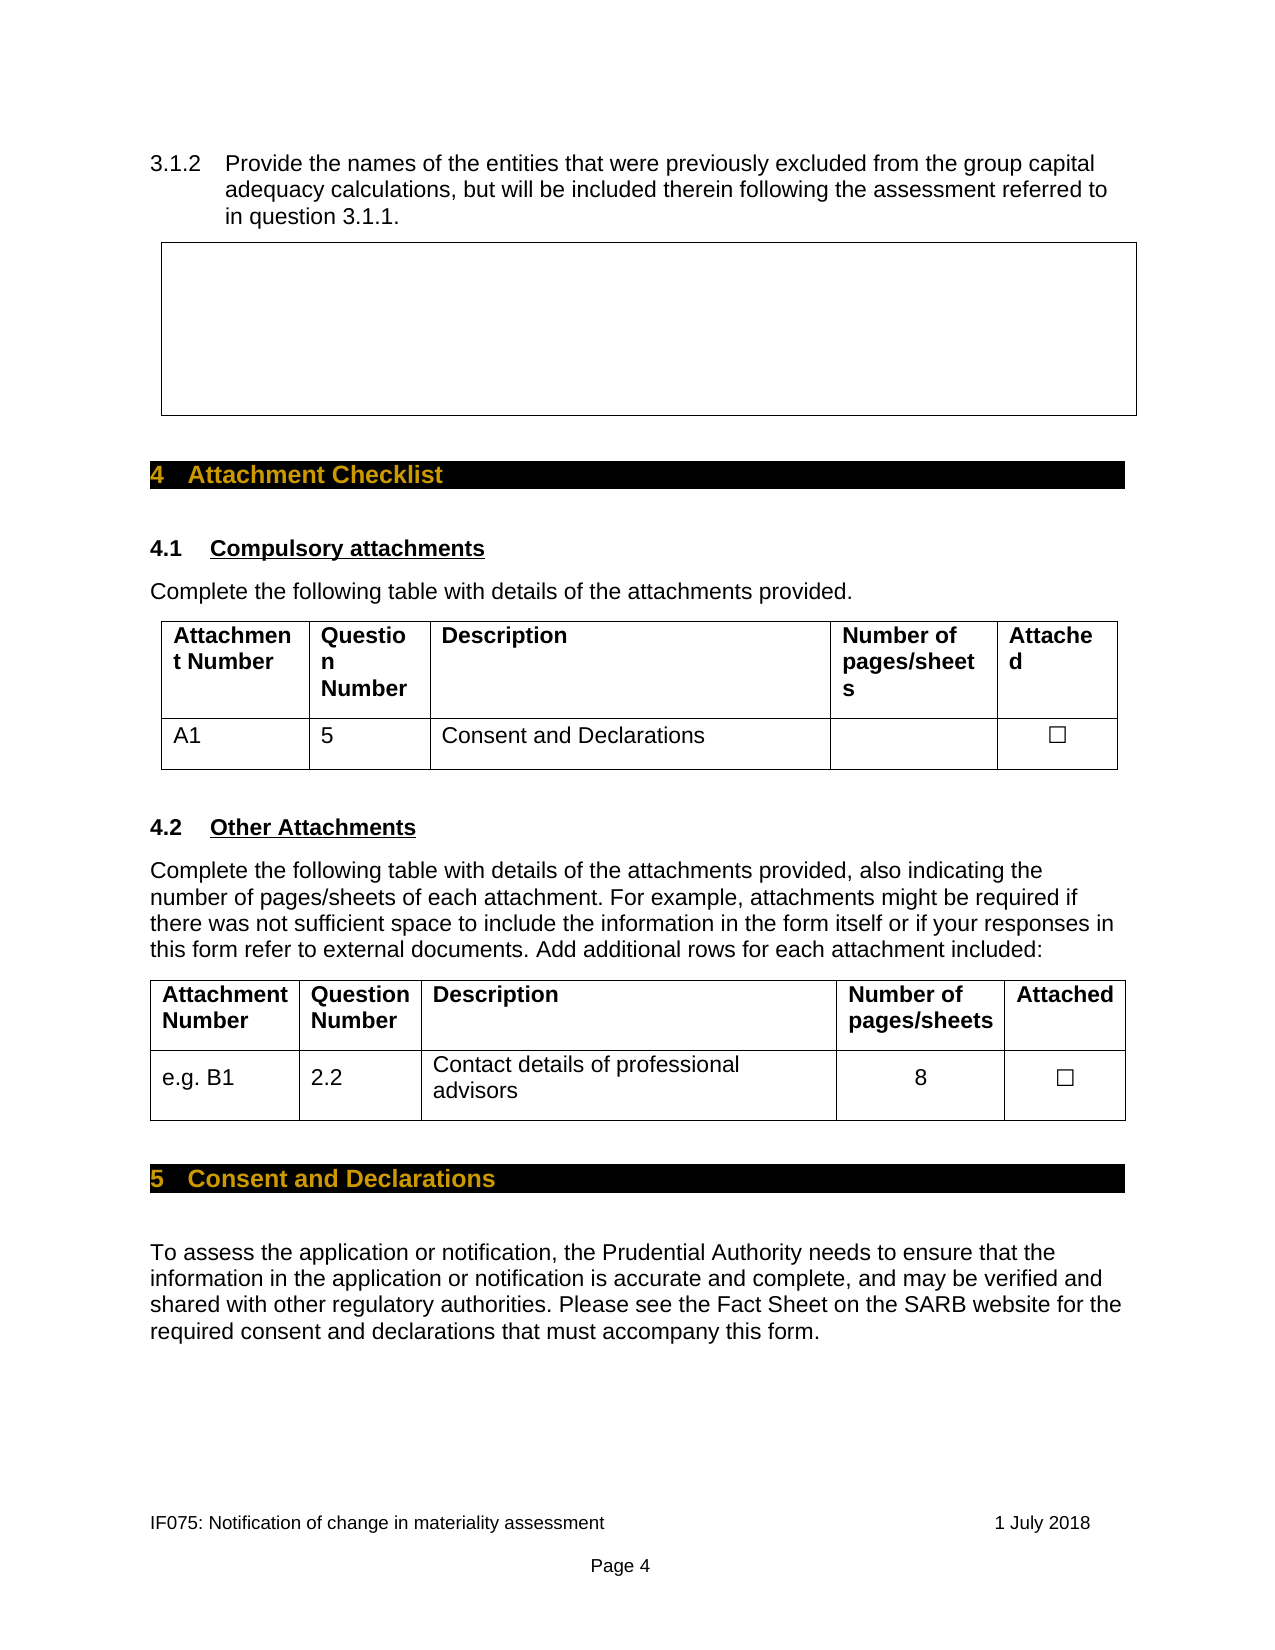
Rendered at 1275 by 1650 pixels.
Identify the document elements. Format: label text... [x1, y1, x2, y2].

table_header Description [422, 981, 836, 1050]
text To assess the application or notification, the Prudential Authority needs to ensure that the information in the application or notification is accurate and complete, and may be verified and shared with other regulatory authorities. Please see the Fact Sheet on the SARB website for the required consent and declarations that must accompany this form. [150, 1238, 1125, 1344]
table_header Number of pages/sheets [831, 622, 997, 717]
table_header Attachment Number [151, 981, 299, 1050]
table_cell [831, 719, 997, 769]
subtitle Attachment Checklist [150, 461, 1125, 489]
table_header Attached [998, 622, 1117, 717]
table_cell 5 [310, 719, 430, 769]
text Complete the following table with details of the attachments provided, also indicating the number of pages/sheets of each attachment. For example, attachments might be required if there was not sufficient space to include the information in the form itself or if your responses in this form refer to external documents. Add additional rows for each attachment included: [150, 857, 1125, 963]
table_cell Consent and Declarations [431, 719, 830, 769]
table_cell [998, 719, 1117, 769]
table_cell 2.2 [300, 1051, 421, 1120]
table_cell e.g. B1 [151, 1051, 299, 1120]
table_cell Contact details of professional advisors [422, 1051, 836, 1120]
table_cell A1 [162, 719, 309, 769]
table_header Attached [1005, 981, 1125, 1050]
table_header Attachment Number [162, 622, 309, 717]
subtitle Provide the names of the entities that were previously excluded from the group capital adequacy calculations, but will be included therein following the assessment referred to in question 3.1.1. [150, 150, 1125, 229]
table_header [162, 243, 1136, 415]
table_header Question Number [300, 981, 421, 1050]
subtitle Consent and Declarations [150, 1164, 1125, 1193]
table_header Question Number [310, 622, 430, 717]
table_header Description [431, 622, 830, 717]
table_cell [1005, 1051, 1125, 1120]
subtitle Other Attachments [150, 814, 1125, 841]
table_cell 8 [837, 1051, 1004, 1120]
text Complete the following table with details of the attachments provided. [150, 578, 1125, 604]
table_header Number of pages/sheets [837, 981, 1004, 1050]
subtitle Compulsory attachments [150, 535, 1125, 561]
